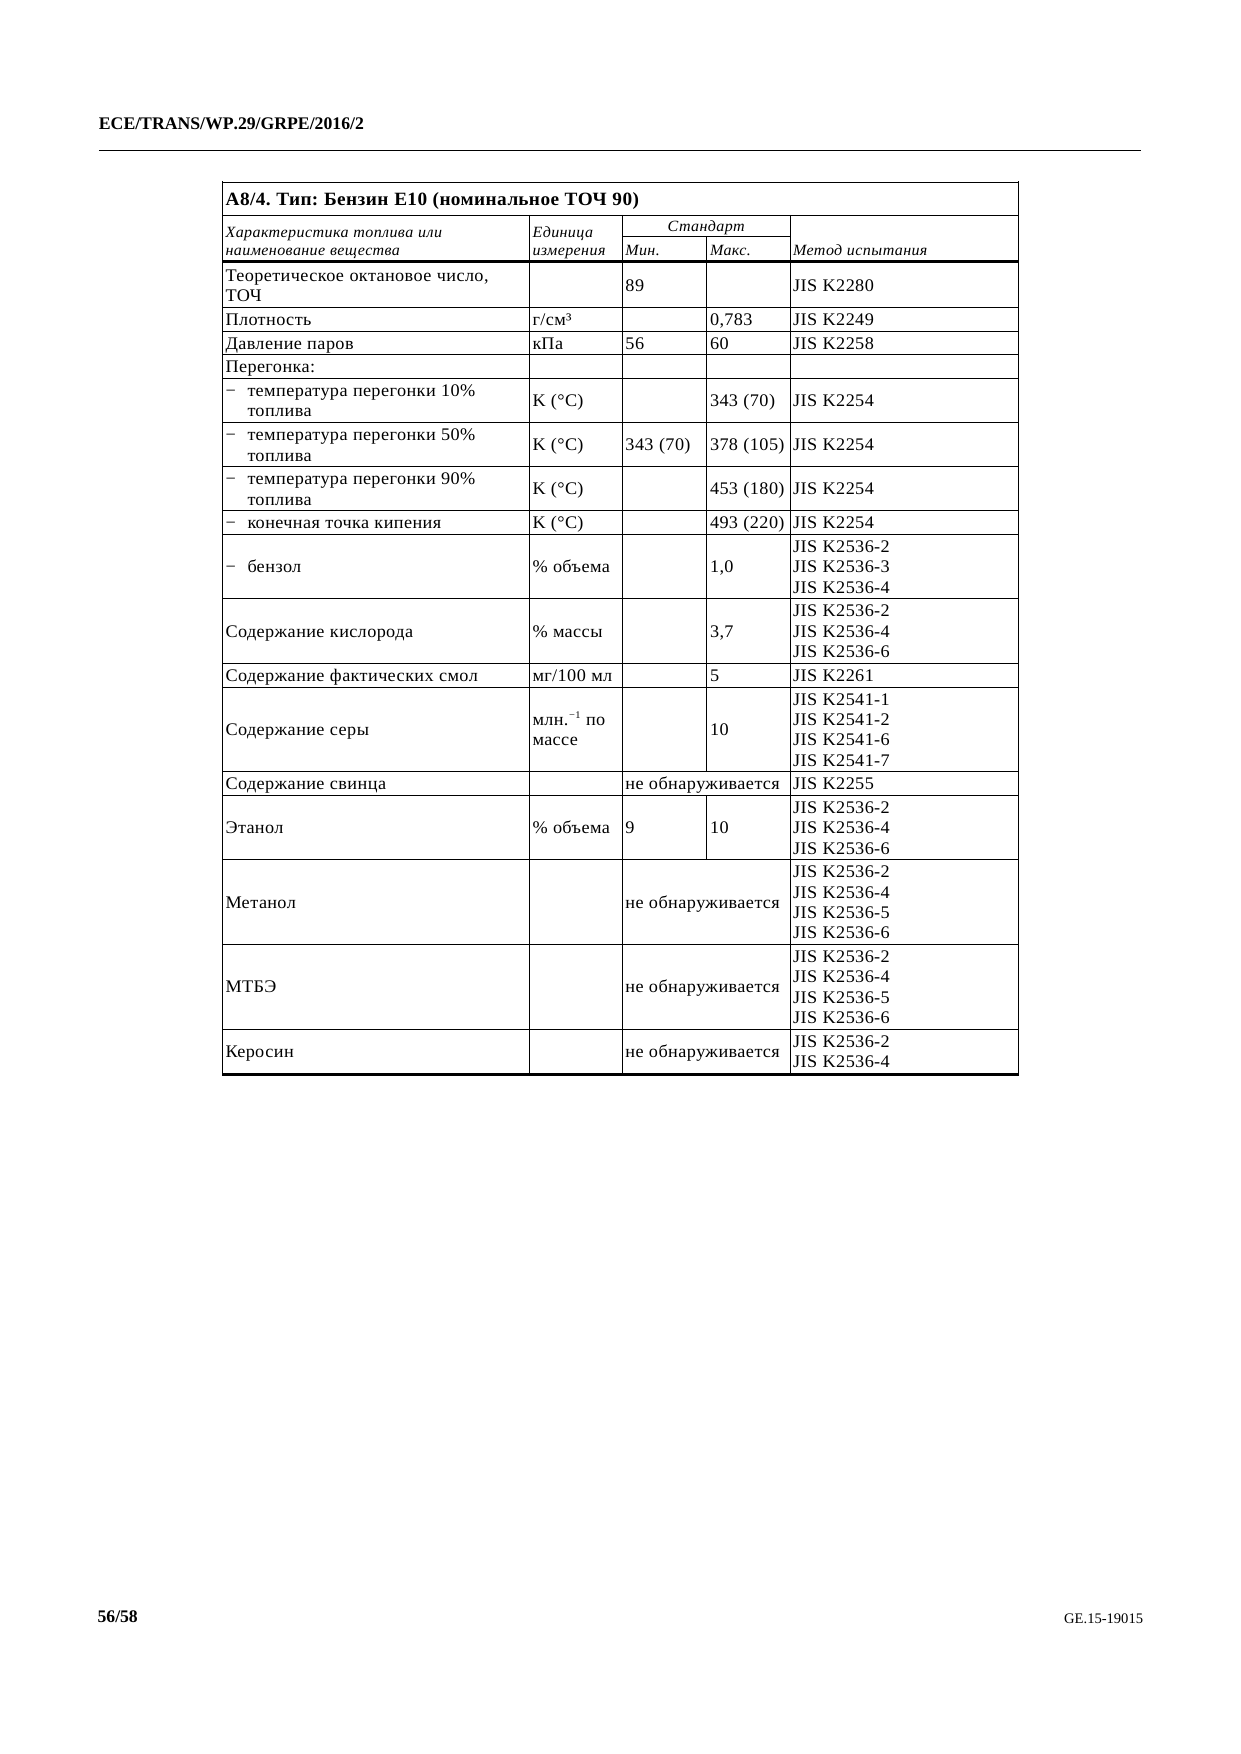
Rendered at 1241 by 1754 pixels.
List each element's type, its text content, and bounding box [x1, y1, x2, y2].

table_cell − температура перегонки 10% топлива [223, 379, 529, 422]
table_cell 378 (105) [707, 423, 790, 466]
table_cell Стандарт [623, 216, 790, 236]
table_cell Единица измерения [530, 216, 622, 260]
table_cell − температура перегонки 50% топлива [223, 423, 529, 466]
table_cell не обнаруживается [623, 860, 790, 944]
table_cell − бензол [223, 535, 529, 598]
table_cell [707, 355, 790, 378]
table_cell Содержание фактических смол [223, 664, 529, 686]
table_cell JIS K2254 [791, 379, 1018, 422]
table_cell 343 (70) [707, 379, 790, 422]
table_cell Перегонка: [223, 355, 529, 378]
table_cell [530, 860, 622, 944]
table_cell 5 [707, 664, 790, 686]
table_cell 493 (220) [707, 511, 790, 534]
table_cell кПа [530, 332, 622, 354]
table_cell [623, 467, 706, 510]
table_cell % объема [530, 796, 622, 859]
table_cell [530, 355, 622, 378]
table_cell [623, 688, 706, 771]
table_cell K (°C) [530, 467, 622, 510]
table_cell Давление паров [223, 332, 529, 354]
table_header A8/4. Тип: Бензин E10 (номинальное ТОЧ 90) [223, 183, 1018, 215]
table_cell [623, 599, 706, 663]
table_cell 10 [707, 796, 790, 859]
table_cell JIS K2536-2 JIS K2536-4 JIS K2536-6 [791, 796, 1018, 859]
table_cell [623, 664, 706, 686]
table_cell млн.−1 по массе [530, 688, 622, 771]
table_cell Плотность [223, 308, 529, 331]
table_cell − конечная точка кипения [223, 511, 529, 534]
table_cell [623, 535, 706, 598]
table_cell Керосин [223, 1030, 529, 1073]
table_cell мг/100 мл [530, 664, 622, 686]
table_cell JIS K2536-2 JIS K2536-4 JIS K2536-6 [791, 599, 1018, 663]
table_cell JIS K2258 [791, 332, 1018, 354]
table_cell % объема [530, 535, 622, 598]
table_cell 1,0 [707, 535, 790, 598]
table_cell [530, 1030, 622, 1073]
table_cell K (°C) [530, 379, 622, 422]
table_cell K (°C) [530, 423, 622, 466]
table_cell JIS K2536-2 JIS K2536-3 JIS K2536-4 [791, 535, 1018, 598]
table_cell − температура перегонки 90% топлива [223, 467, 529, 510]
table_cell МТБЭ [223, 945, 529, 1029]
table_cell [530, 263, 622, 307]
table_cell JIS K2536-2 JIS K2536-4 [791, 1030, 1018, 1073]
table_cell Макс. [707, 237, 790, 260]
table_cell 10 [707, 688, 790, 771]
table_cell JIS K2261 [791, 664, 1018, 686]
table_cell [623, 308, 706, 331]
table_cell [623, 379, 706, 422]
table_cell % массы [530, 599, 622, 663]
table_cell [623, 511, 706, 534]
table_cell JIS K2254 [791, 511, 1018, 534]
table_cell JIS K2254 [791, 467, 1018, 510]
table_cell JIS K2255 [791, 772, 1018, 795]
table_cell г/см³ [530, 308, 622, 331]
table_cell Этанол [223, 796, 529, 859]
table_cell не обнаруживается [623, 1030, 790, 1073]
table_cell JIS K2280 [791, 263, 1018, 307]
table_cell [623, 355, 706, 378]
table_cell Мин. [623, 237, 706, 260]
table_cell Метод испытания [791, 216, 1018, 260]
table_cell 89 [623, 263, 706, 307]
table_cell 343 (70) [623, 423, 706, 466]
table_cell Характеристика топлива или наименование вещества [223, 216, 529, 260]
table_cell [530, 772, 622, 795]
table_cell 56 [623, 332, 706, 354]
table_cell [530, 945, 622, 1029]
table_cell JIS K2254 [791, 423, 1018, 466]
table_cell Содержание кислорода [223, 599, 529, 663]
table_cell JIS K2536-2 JIS K2536-4 JIS K2536-5 JIS K2536-6 [791, 860, 1018, 944]
table_cell JIS K2536-2 JIS K2536-4 JIS K2536-5 JIS K2536-6 [791, 945, 1018, 1029]
table_cell JIS K2249 [791, 308, 1018, 331]
table_cell 453 (180) [707, 467, 790, 510]
table_cell [707, 263, 790, 307]
table_cell Содержание свинца [223, 772, 529, 795]
table_cell 9 [623, 796, 706, 859]
table_cell 60 [707, 332, 790, 354]
table_cell 0,783 [707, 308, 790, 331]
table_cell [791, 355, 1018, 378]
table_cell Содержание серы [223, 688, 529, 771]
table_cell JIS K2541-1 JIS K2541-2 JIS K2541-6 JIS K2541-7 [791, 688, 1018, 771]
table_cell Теоретическое октановое число, ТОЧ [223, 263, 529, 307]
table_cell 3,7 [707, 599, 790, 663]
table_cell не обнаруживается [623, 945, 790, 1029]
table_cell Метанол [223, 860, 529, 944]
table_cell K (°C) [530, 511, 622, 534]
table_cell не обнаруживается [623, 772, 790, 795]
